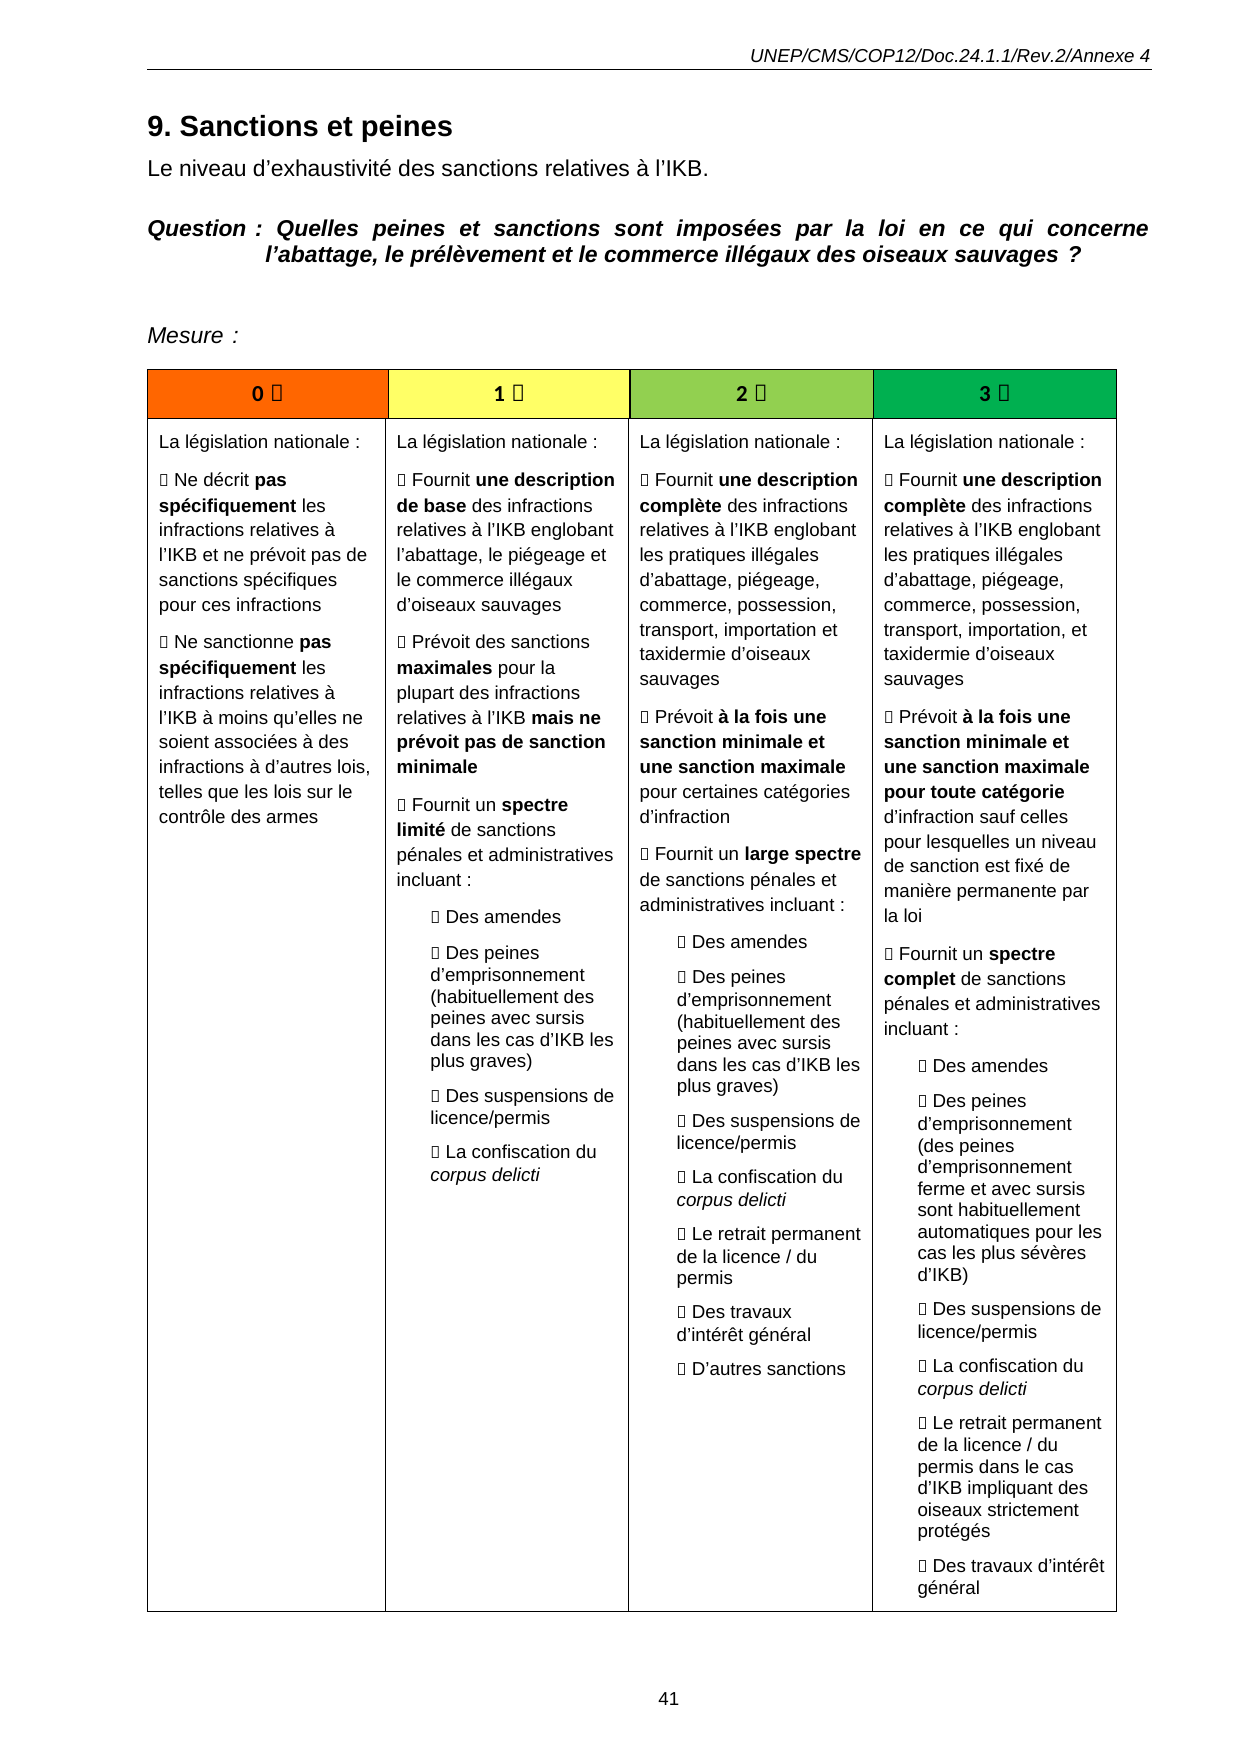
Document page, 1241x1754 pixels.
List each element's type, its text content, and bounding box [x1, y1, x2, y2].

table_header 3 􀜆 [874, 370, 1116, 418]
table_header 2 􀜆 [631, 370, 873, 418]
table_header 1 􀜆 [389, 370, 629, 418]
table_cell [386, 419, 628, 1611]
text Question : Quelles peines et sanctions sont imposées par la loi en ce qui concerne l’abattage, le prélèvement et le commerce illégaux des oiseaux sauvages ? [147, 215, 1152, 268]
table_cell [148, 419, 385, 1611]
text Mesure : [147, 322, 1152, 348]
text Le niveau d’exhaustivité des sanctions relatives à l’IKB. [147, 155, 1152, 182]
table_header 0 􀜆 [148, 370, 388, 418]
text 9. Sanctions et peines [147, 109, 1152, 143]
